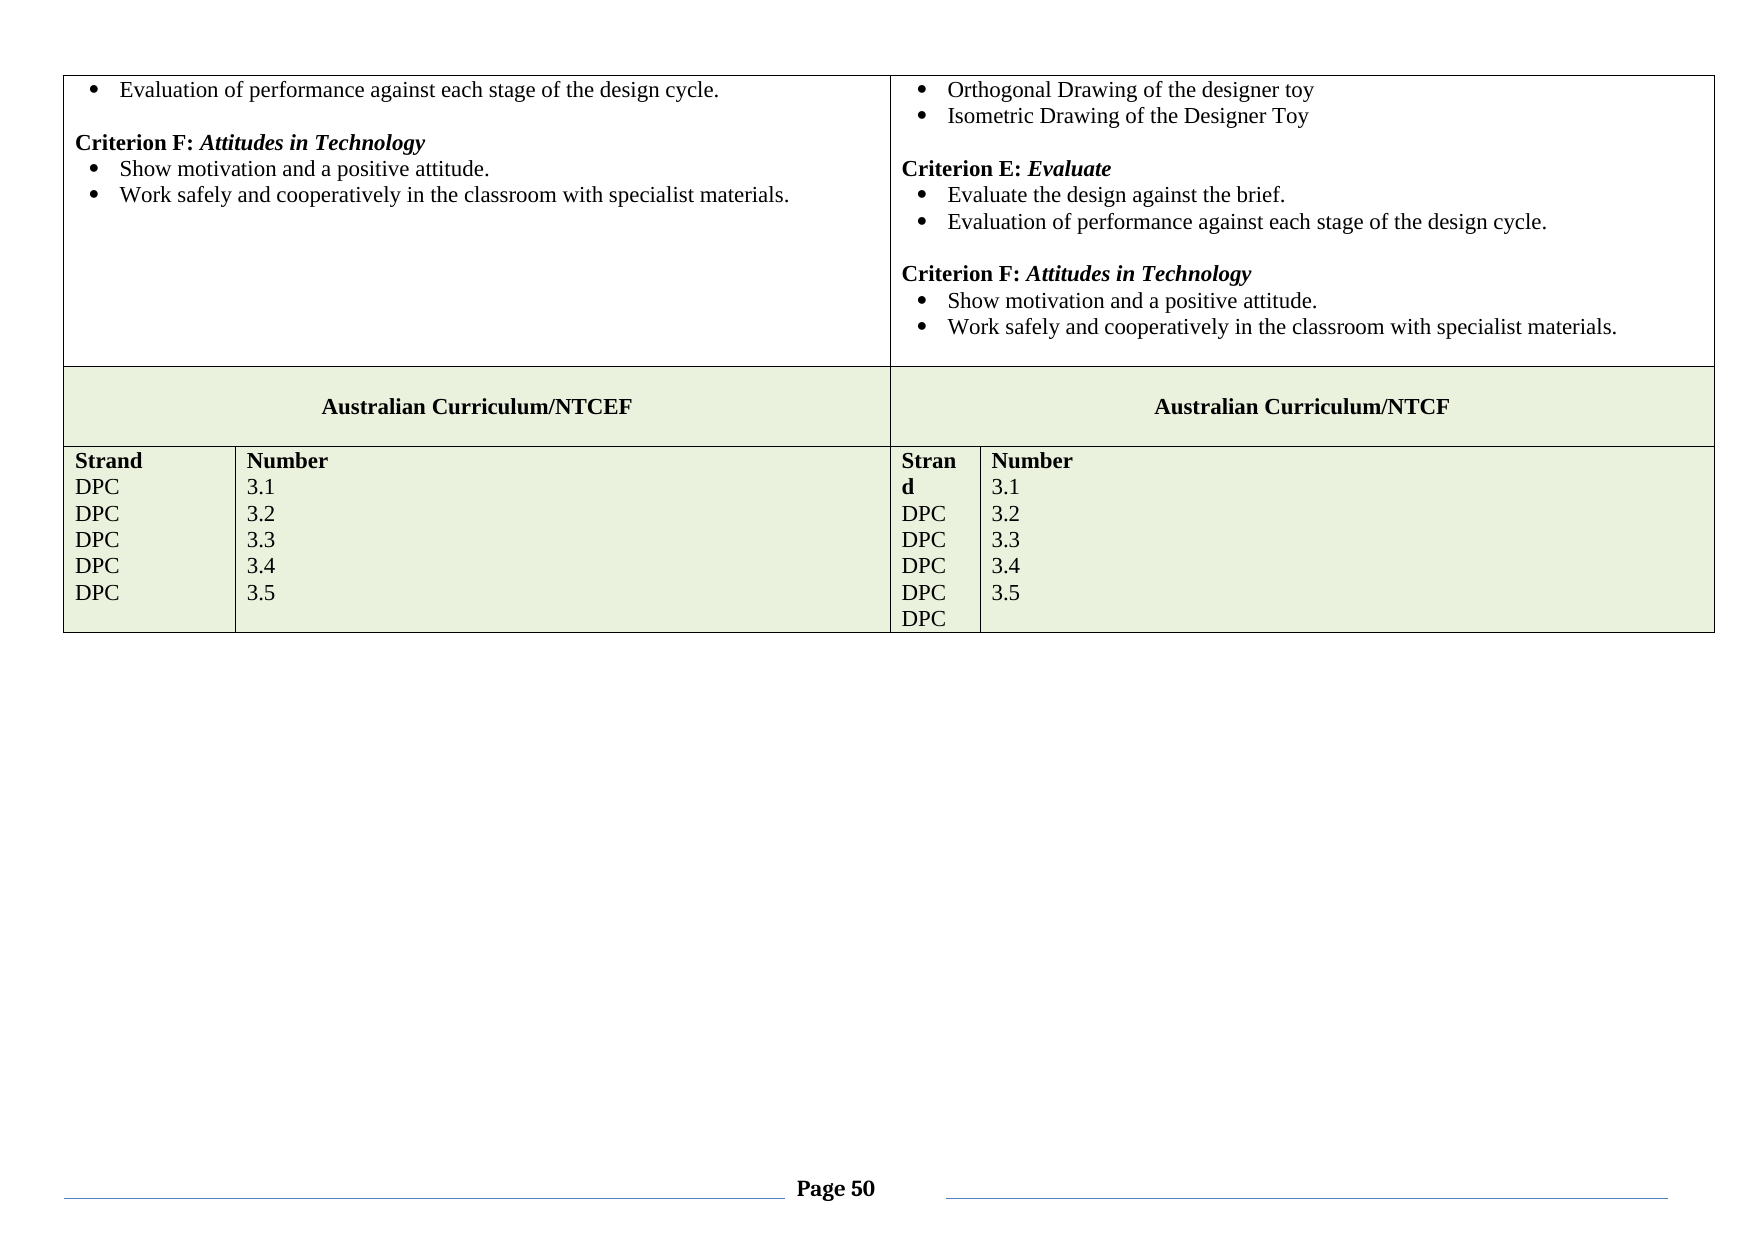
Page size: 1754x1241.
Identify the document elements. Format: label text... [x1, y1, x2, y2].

table_cell Number 3.1 3.2 3.3 3.4 3.5 [981, 447, 1714, 632]
table_cell Australian Curriculum/NTCEF [64, 367, 890, 446]
table_cell Strand DPC DPC DPC DPC DPC [891, 447, 980, 632]
table_cell Number 3.1 3.2 3.3 3.4 3.5 [236, 447, 890, 632]
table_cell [891, 76, 1714, 366]
table_cell Australian Curriculum/NTCF [891, 367, 1714, 446]
table_cell Strand DPC DPC DPC DPC DPC [64, 447, 235, 632]
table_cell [64, 76, 890, 366]
